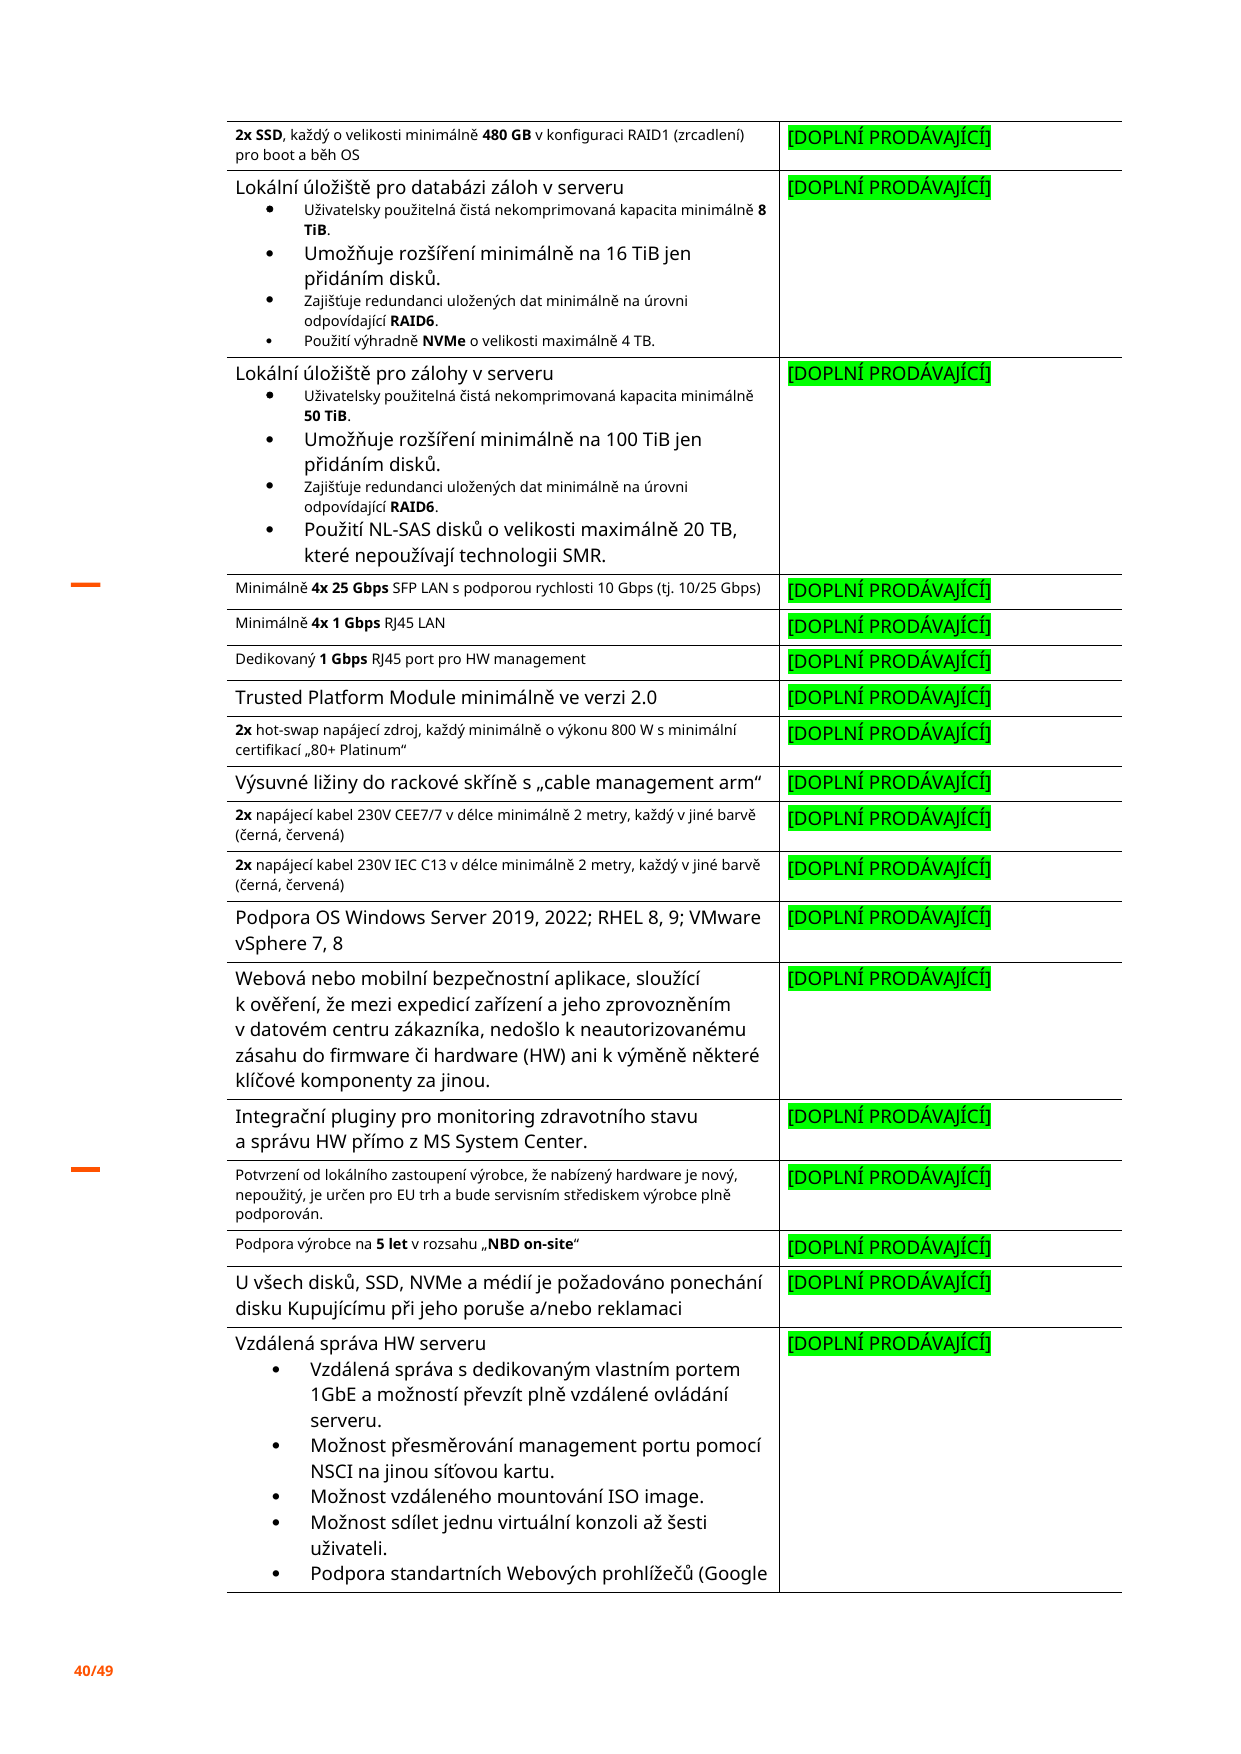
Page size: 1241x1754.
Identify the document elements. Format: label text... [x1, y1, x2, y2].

table_cell Trusted Platform Module minimálně ve verzi 2.0 [227, 681, 779, 716]
table_cell Potvrzení od lokálního zastoupení výrobce, že nabízený hardware je nový, nepoužitý, je určen pro EU trh a bude servisním střediskem výrobce plně podporován. [227, 1161, 779, 1230]
table_cell Podpora OS Windows Server 2019, 2022; RHEL 8, 9; VMware vSphere 7, 8 [227, 902, 779, 962]
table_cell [780, 1328, 1122, 1592]
table_cell [DOPLNÍ PRODÁVAJÍCÍ] [780, 963, 1122, 1099]
table_cell [DOPLNÍ PRODÁVAJÍCÍ] [780, 767, 1122, 801]
table_cell 2x napájecí kabel 230V CEE7/7 v délce minimálně 2 metry, každý v jiné barvě (černá, červená) [227, 802, 779, 851]
table_cell [DOPLNÍ PRODÁVAJÍCÍ] [780, 610, 1122, 645]
table_cell [DOPLNÍ PRODÁVAJÍCÍ] [780, 717, 1122, 766]
table_cell [DOPLNÍ PRODÁVAJÍCÍ] [780, 171, 1122, 356]
table_cell [DOPLNÍ PRODÁVAJÍCÍ] [780, 646, 1122, 680]
table_cell Dedikovaný 1 Gbps RJ45 port pro HW management [227, 646, 779, 680]
table_cell 2x hot-swap napájecí zdroj, každý minimálně o výkonu 800 W s minimální certifikací „80+ Platinum“ [227, 717, 779, 766]
table_cell [DOPLNÍ PRODÁVAJÍCÍ] [780, 1267, 1122, 1327]
table_cell Lokální úložiště pro zálohy v serveru Uživatelsky použitelná čistá nekomprimovaná kapacita minimálně 50 TiB. Umožňuje rozšíření minimálně na 100 TiB jen přidáním disků. Zajišťuje redundanci uložených dat minimálně na úrovni odpovídající RAID6. Použití NL-SAS disků o velikosti maximálně 20 TB, které nepoužívají technologii SMR. [227, 358, 779, 574]
table_cell Lokální úložiště pro databázi záloh v serveru Uživatelsky použitelná čistá nekomprimovaná kapacita minimálně 8 TiB. Umožňuje rozšíření minimálně na 16 TiB jen přidáním disků. Zajišťuje redundanci uložených dat minimálně na úrovni odpovídající RAID6. Použití výhradně NVMe o velikosti maximálně 4 TB. [227, 171, 779, 356]
table_cell Podpora výrobce na 5 let v rozsahu „NBD on-site“ [227, 1231, 779, 1266]
table_cell [DOPLNÍ PRODÁVAJÍCÍ] [780, 1231, 1122, 1266]
table_cell [DOPLNÍ PRODÁVAJÍCÍ] [780, 1161, 1122, 1230]
table_cell Minimálně 4x 1 Gbps RJ45 LAN [227, 610, 779, 645]
table_cell [DOPLNÍ PRODÁVAJÍCÍ] [780, 358, 1122, 574]
table_cell Webová nebo mobilní bezpečnostní aplikace, sloužící k ověření, že mezi expedicí zařízení a jeho zprovozněním v datovém centru zákazníka, nedošlo k neautorizovanému zásahu do firmware či hardware (HW) ani k výměně některé klíčové komponenty za jinou. [227, 963, 779, 1099]
table_cell Integrační pluginy pro monitoring zdravotního stavu a správu HW přímo z MS System Center. [227, 1100, 779, 1160]
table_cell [780, 122, 1122, 170]
table_cell Výsuvné ližiny do rackové skříně s „cable management arm“ [227, 767, 779, 801]
table_cell [DOPLNÍ PRODÁVAJÍCÍ] [780, 902, 1122, 962]
table_cell Minimálně 4x 25 Gbps SFP LAN s podporou rychlosti 10 Gbps (tj. 10/25 Gbps) [227, 575, 779, 609]
table_cell [DOPLNÍ PRODÁVAJÍCÍ] [780, 575, 1122, 609]
table_cell [DOPLNÍ PRODÁVAJÍCÍ] [780, 802, 1122, 851]
table_cell [DOPLNÍ PRODÁVAJÍCÍ] [780, 1100, 1122, 1160]
table_cell 2x SSD, každý o velikosti minimálně 480 GB v konfiguraci RAID1 (zrcadlení) pro boot a běh OS [227, 122, 779, 170]
table_cell U všech disků, SSD, NVMe a médií je požadováno ponechání disku Kupujícímu při jeho poruše a/nebo reklamaci [227, 1267, 779, 1327]
table_cell [DOPLNÍ PRODÁVAJÍCÍ] [780, 681, 1122, 716]
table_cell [227, 1328, 779, 1592]
table_cell [DOPLNÍ PRODÁVAJÍCÍ] [780, 852, 1122, 901]
table_cell 2x napájecí kabel 230V IEC C13 v délce minimálně 2 metry, každý v jiné barvě (černá, červená) [227, 852, 779, 901]
